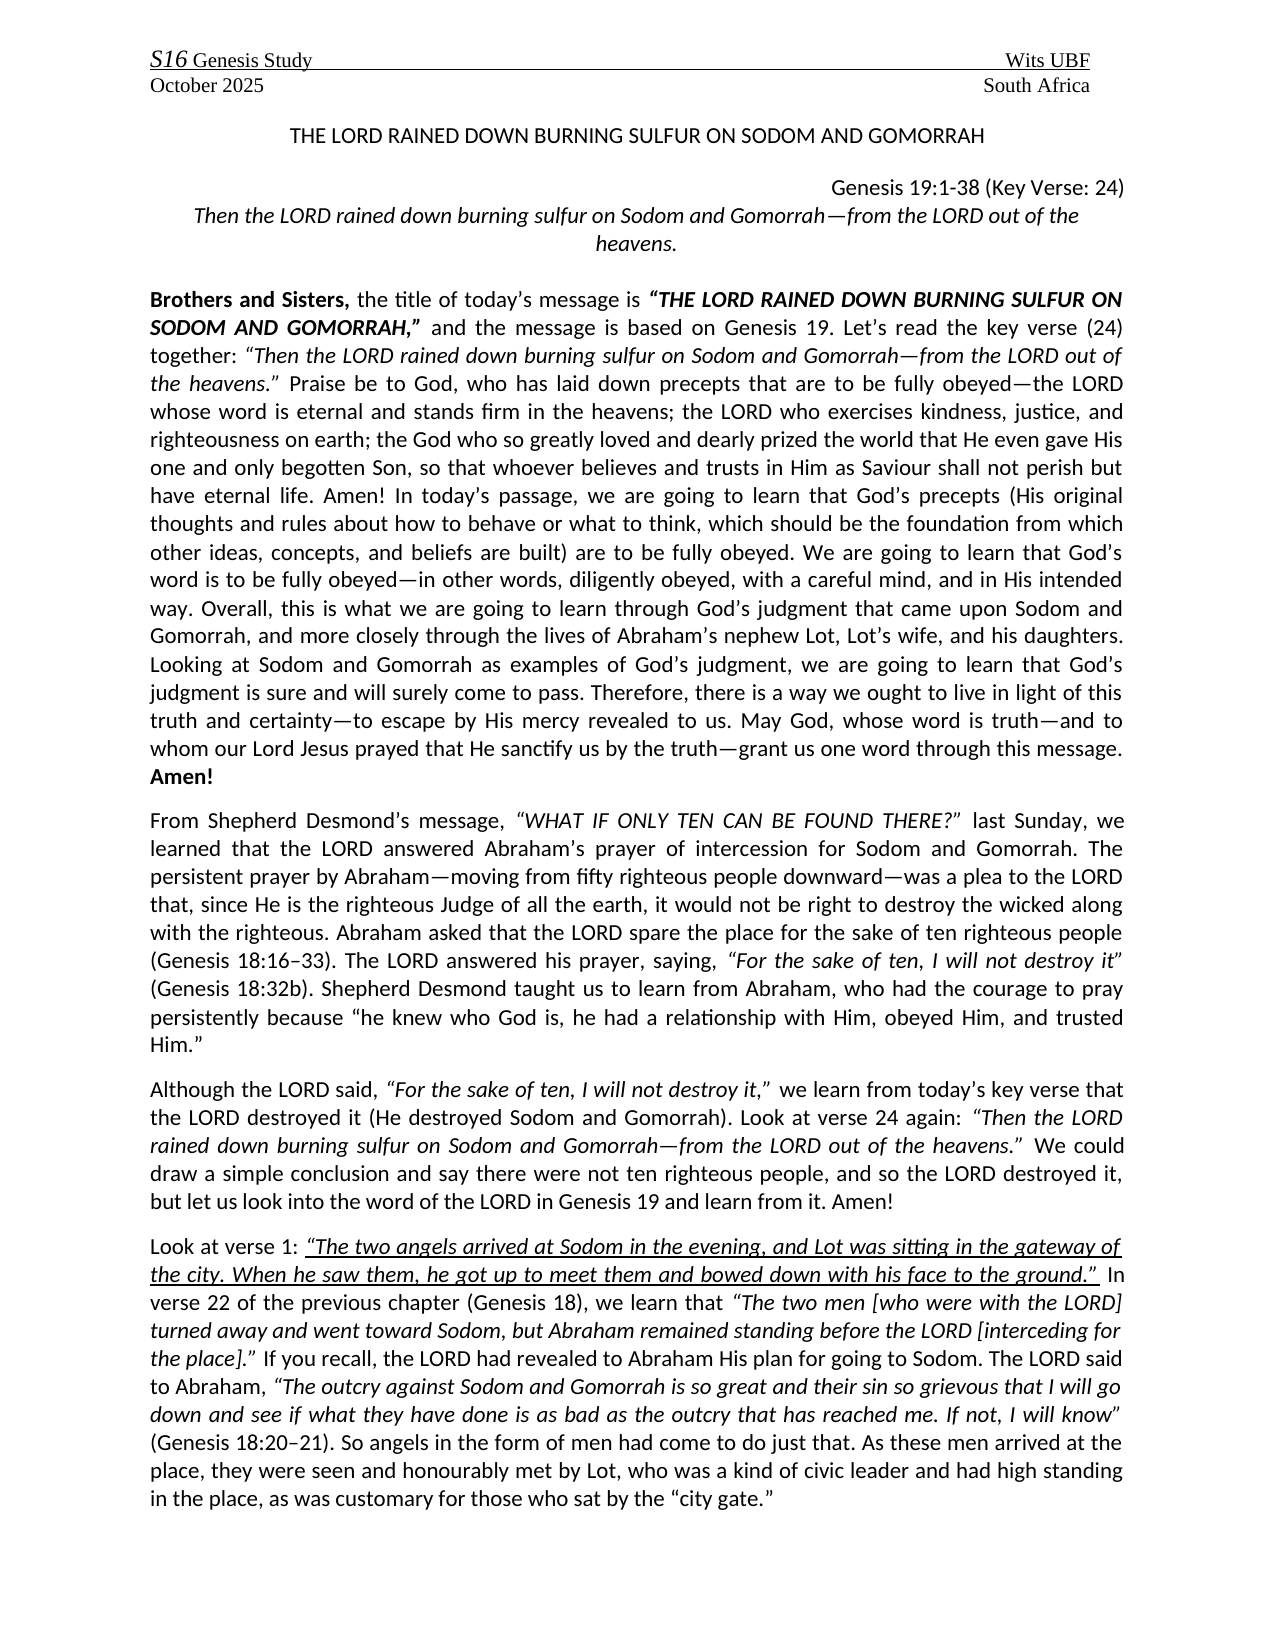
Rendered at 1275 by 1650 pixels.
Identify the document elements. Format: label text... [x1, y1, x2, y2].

text Although the LORD said, “For the sake of ten, I will not destroy it,” we learn from today’s key verse that the LORD destroyed it (He destroyed Sodom and Gomorrah). Look at verse 24 again: “Then the LORD rained down burning sulfur on Sodom and Gomorrah—from the LORD out of the heavens.” We could draw a simple conclusion and say there were not ten righteous people, and so the LORD destroyed it, but let us look into the word of the LORD in Genesis 19 and learn from it. Amen! [150, 1075, 1125, 1215]
text From Shepherd Desmond’s message, “WHAT IF ONLY TEN CAN BE FOUND THERE?” last Sunday, we learned that the LORD answered Abraham’s prayer of intercession for Sodom and Gomorrah. The persistent prayer by Abraham—moving from fifty righteous people downward—was a plea to the LORD that, since He is the righteous Judge of all the earth, it would not be right to destroy the wicked along with the righteous. Abraham asked that the LORD spare the place for the sake of ten righteous people (Genesis 18:16–33). The LORD answered his prayer, saying, “For the sake of ten, I will not destroy it” (Genesis 18:32b). Shepherd Desmond taught us to learn from Abraham, who had the courage to pray persistently because “he knew who God is, he had a relationship with Him, obeyed Him, and trusted Him.” [150, 806, 1125, 1059]
text Brothers and Sisters, the title of today’s message is “THE LORD RAINED DOWN BURNING SULFUR ON SODOM AND GOMORRAH,” and the message is based on Genesis 19. Let’s read the key verse (24) together: “Then the LORD rained down burning sulfur on Sodom and Gomorrah—from the LORD out of the heavens.” Praise be to God, who has laid down precepts that are to be fully obeyed—the LORD whose word is eternal and stands firm in the heavens; the LORD who exercises kindness, justice, and righteousness on earth; the God who so greatly loved and dearly prized the world that He even gave His one and only begotten Son, so that whoever believes and trusts in Him as Saviour shall not perish but have eternal life. Amen! In today’s passage, we are going to learn that God’s precepts (His original thoughts and rules about how to behave or what to think, which should be the foundation from which other ideas, concepts, and beliefs are built) are to be fully obeyed. We are going to learn that God’s word is to be fully obeyed—in other words, diligently obeyed, with a careful mind, and in His intended way. Overall, this is what we are going to learn through God’s judgment that came upon Sodom and Gomorrah, and more closely through the lives of Abraham’s nephew Lot, Lot’s wife, and his daughters. Looking at Sodom and Gomorrah as examples of God’s judgment, we are going to learn that God’s judgment is sure and will surely come to pass. Therefore, there is a way we ought to live in light of this truth and certainty—to escape by His mercy revealed to us. May God, whose word is truth—and to whom our Lord Jesus prayed that He sanctify us by the truth—grant us one word through this message. Amen! [150, 285, 1125, 790]
text Genesis 19:1-38 (Key Verse: 24) [150, 173, 1125, 201]
text THE LORD RAINED DOWN BURNING SULFUR ON SODOM AND GOMORRAH [150, 121, 1125, 173]
text Then the LORD rained down burning sulfur on Sodom and Gomorrah—from the LORD out of the heavens. [150, 201, 1125, 257]
text Look at verse 1: “The two angels arrived at Sodom in the evening, and Lot was sitting in the gateway of the city. When he saw them, he got up to meet them and bowed down with his face to the ground.” In verse 22 of the previous chapter (Genesis 18), we learn that “The two men [who were with the LORD] turned away and went toward Sodom, but Abraham remained standing before the LORD [interceding for the place].” If you recall, the LORD had revealed to Abraham His plan for going to Sodom. The LORD said to Abraham, “The outcry against Sodom and Gomorrah is so great and their sin so grievous that I will go down and see if what they have done is as bad as the outcry that has reached me. If not, I will know” (Genesis 18:20–21). So angels in the form of men had come to do just that. As these men arrived at the place, they were seen and honourably met by Lot, who was a kind of civic leader and had high standing in the place, as was customary for those who sat by the “city gate.” [150, 1232, 1125, 1512]
